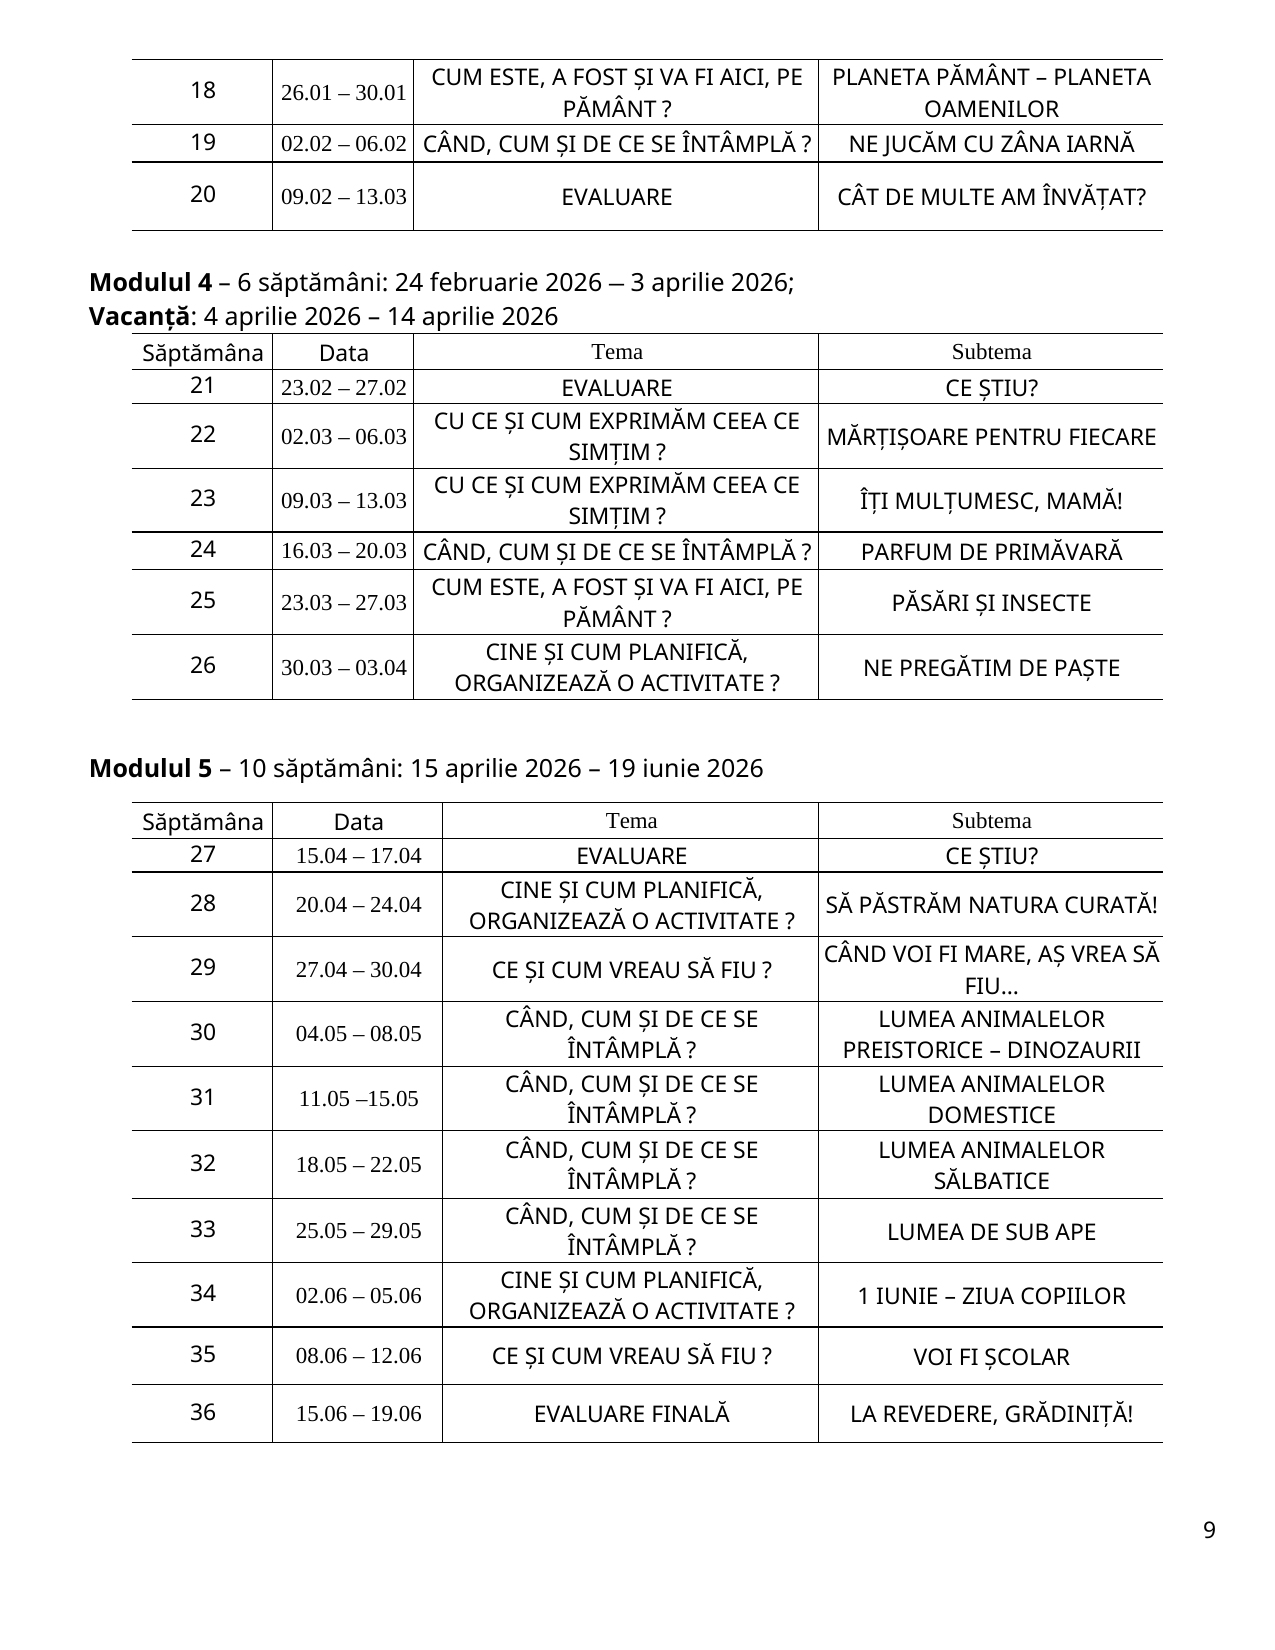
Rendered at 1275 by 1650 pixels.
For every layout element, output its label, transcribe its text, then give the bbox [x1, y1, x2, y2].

table_cell CÂT DE MULTE AM ÎNVĂȚAT? [819, 163, 1163, 229]
table_cell PLANETA PĂMÂNT – PLANETA OAMENILOR [819, 60, 1163, 124]
table_cell 25.05 – 29.05 [273, 1199, 442, 1262]
table_cell CINE ȘI CUM PLANIFICĂ, ORGANIZEAZĂ O ACTIVITATE ? [443, 873, 818, 936]
text Modulul 4 – 6 săptămâni: 24 februarie 2026 ― 3 aprilie 2026; [89, 264, 1218, 299]
table_cell CÂND VOI FI MARE, AȘ VREA SĂ FIU… [819, 937, 1163, 1001]
table_cell 1 IUNIE – ZIUA COPIILOR [819, 1263, 1163, 1326]
table_cell 23 [132, 469, 272, 531]
table_cell CE ȘTIU? [819, 370, 1163, 403]
table_cell PĂSĂRI ȘI INSECTE [819, 570, 1163, 634]
table_cell CU CE ȘI CUM EXPRIMĂM CEEA CE SIMȚIM ? [414, 469, 818, 531]
table_cell 33 [132, 1199, 272, 1262]
table_cell CU CE ȘI CUM EXPRIMĂM CEEA CE SIMȚIM ? [414, 404, 818, 467]
text Modulul 5 – 10 săptămâni: 15 aprilie 2026 – 19 iunie 2026 [89, 751, 1218, 785]
table_cell 27 [132, 839, 272, 871]
table_cell 22 [132, 404, 272, 467]
table_header Săptămâna [132, 334, 272, 369]
table_cell NE PREGĂTIM DE PAȘTE [819, 635, 1163, 698]
table_cell LUMEA DE SUB APE [819, 1199, 1163, 1262]
table_cell 02.02 – 06.02 [273, 125, 413, 161]
table_cell 08.06 – 12.06 [273, 1328, 442, 1384]
table_cell 30 [132, 1002, 272, 1066]
table_cell PARFUM DE PRIMĂVARĂ [819, 533, 1163, 569]
table_cell 32 [132, 1131, 272, 1198]
table_cell 25 [132, 570, 272, 634]
table_cell 23.03 – 27.03 [273, 570, 413, 634]
table_header Tema [443, 803, 818, 838]
table_cell 26.01 – 30.01 [273, 60, 413, 124]
table_cell CÂND, CUM ȘI DE CE SE ÎNTÂMPLĂ ? [414, 533, 818, 569]
table_cell 18 [132, 60, 272, 124]
table_cell 20 [132, 163, 272, 229]
table_cell 34 [132, 1263, 272, 1326]
table_header Data [273, 334, 413, 369]
table_cell LUMEA ANIMALELOR PREISTORICE – DINOZAURII [819, 1002, 1163, 1066]
table_cell CÂND, CUM ȘI DE CE SE ÎNTÂMPLĂ ? [443, 1002, 818, 1066]
table_header Data [273, 803, 442, 838]
table_header Săptămâna [132, 803, 272, 838]
table_header Subtema [819, 334, 1163, 369]
table_cell 20.04 – 24.04 [273, 873, 442, 936]
table_cell CÂND, CUM ȘI DE CE SE ÎNTÂMPLĂ ? [443, 1067, 818, 1130]
table_cell LUMEA ANIMALELOR SĂLBATICE [819, 1131, 1163, 1198]
table_cell EVALUARE [414, 163, 818, 229]
table_cell 24 [132, 533, 272, 569]
table_cell 09.03 – 13.03 [273, 469, 413, 531]
table_cell 02.06 – 05.06 [273, 1263, 442, 1326]
table_cell CÂND, CUM ȘI DE CE SE ÎNTÂMPLĂ ? [443, 1131, 818, 1198]
table_cell 02.03 – 06.03 [273, 404, 413, 467]
table_cell 35 [132, 1328, 272, 1384]
table_cell EVALUARE [414, 370, 818, 403]
table_cell CE ȘTIU? [819, 839, 1163, 871]
table_cell 15.06 – 19.06 [273, 1385, 442, 1442]
table_cell 19 [132, 125, 272, 161]
table_cell MĂRȚIȘOARE PENTRU FIECARE [819, 404, 1163, 467]
table_cell 09.02 – 13.03 [273, 163, 413, 229]
table_cell 23.02 – 27.02 [273, 370, 413, 403]
table_cell 29 [132, 937, 272, 1001]
table_cell 30.03 – 03.04 [273, 635, 413, 698]
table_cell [414, 60, 818, 124]
table_cell CINE ȘI CUM PLANIFICĂ, ORGANIZEAZĂ O ACTIVITATE ? [443, 1263, 818, 1326]
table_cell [414, 125, 818, 161]
table_cell 11.05 –15.05 [273, 1067, 442, 1130]
table_cell SĂ PĂSTRĂM NATURA CURATĂ! [819, 873, 1163, 936]
table_cell 18.05 – 22.05 [273, 1131, 442, 1198]
table_cell VOI FI ȘCOLAR [819, 1328, 1163, 1384]
table_cell NE JUCĂM CU ZÂNA IARNĂ [819, 125, 1163, 161]
table_cell LUMEA ANIMALELOR DOMESTICE [819, 1067, 1163, 1130]
table_cell CE ȘI CUM VREAU SĂ FIU ? [443, 937, 818, 1001]
text Vacanță: 4 aprilie 2026 – 14 aprilie 2026 [89, 299, 1218, 333]
table_cell LA REVEDERE, GRĂDINIȚĂ! [819, 1385, 1163, 1442]
table_cell 15.04 – 17.04 [273, 839, 442, 871]
table_cell EVALUARE [443, 839, 818, 871]
table_cell EVALUARE FINALĂ [443, 1385, 818, 1442]
table_cell CE ȘI CUM VREAU SĂ FIU ? [443, 1328, 818, 1384]
table_header Subtema [819, 803, 1163, 838]
table_cell 04.05 – 08.05 [273, 1002, 442, 1066]
table_cell 36 [132, 1385, 272, 1442]
table_cell 31 [132, 1067, 272, 1130]
table_cell ÎȚI MULȚUMESC, MAMĂ! [819, 469, 1163, 531]
table_cell 26 [132, 635, 272, 698]
table_cell 28 [132, 873, 272, 936]
table_cell 16.03 – 20.03 [273, 533, 413, 569]
table_cell CINE ȘI CUM PLANIFICĂ, ORGANIZEAZĂ O ACTIVITATE ? [414, 635, 818, 698]
table_cell 27.04 – 30.04 [273, 937, 442, 1001]
table_cell 21 [132, 370, 272, 403]
table_header Tema [414, 334, 818, 369]
table_cell CÂND, CUM ȘI DE CE SE ÎNTÂMPLĂ ? [443, 1199, 818, 1262]
table_cell CUM ESTE, A FOST ȘI VA FI AICI, PE PĂMÂNT ? [414, 570, 818, 634]
